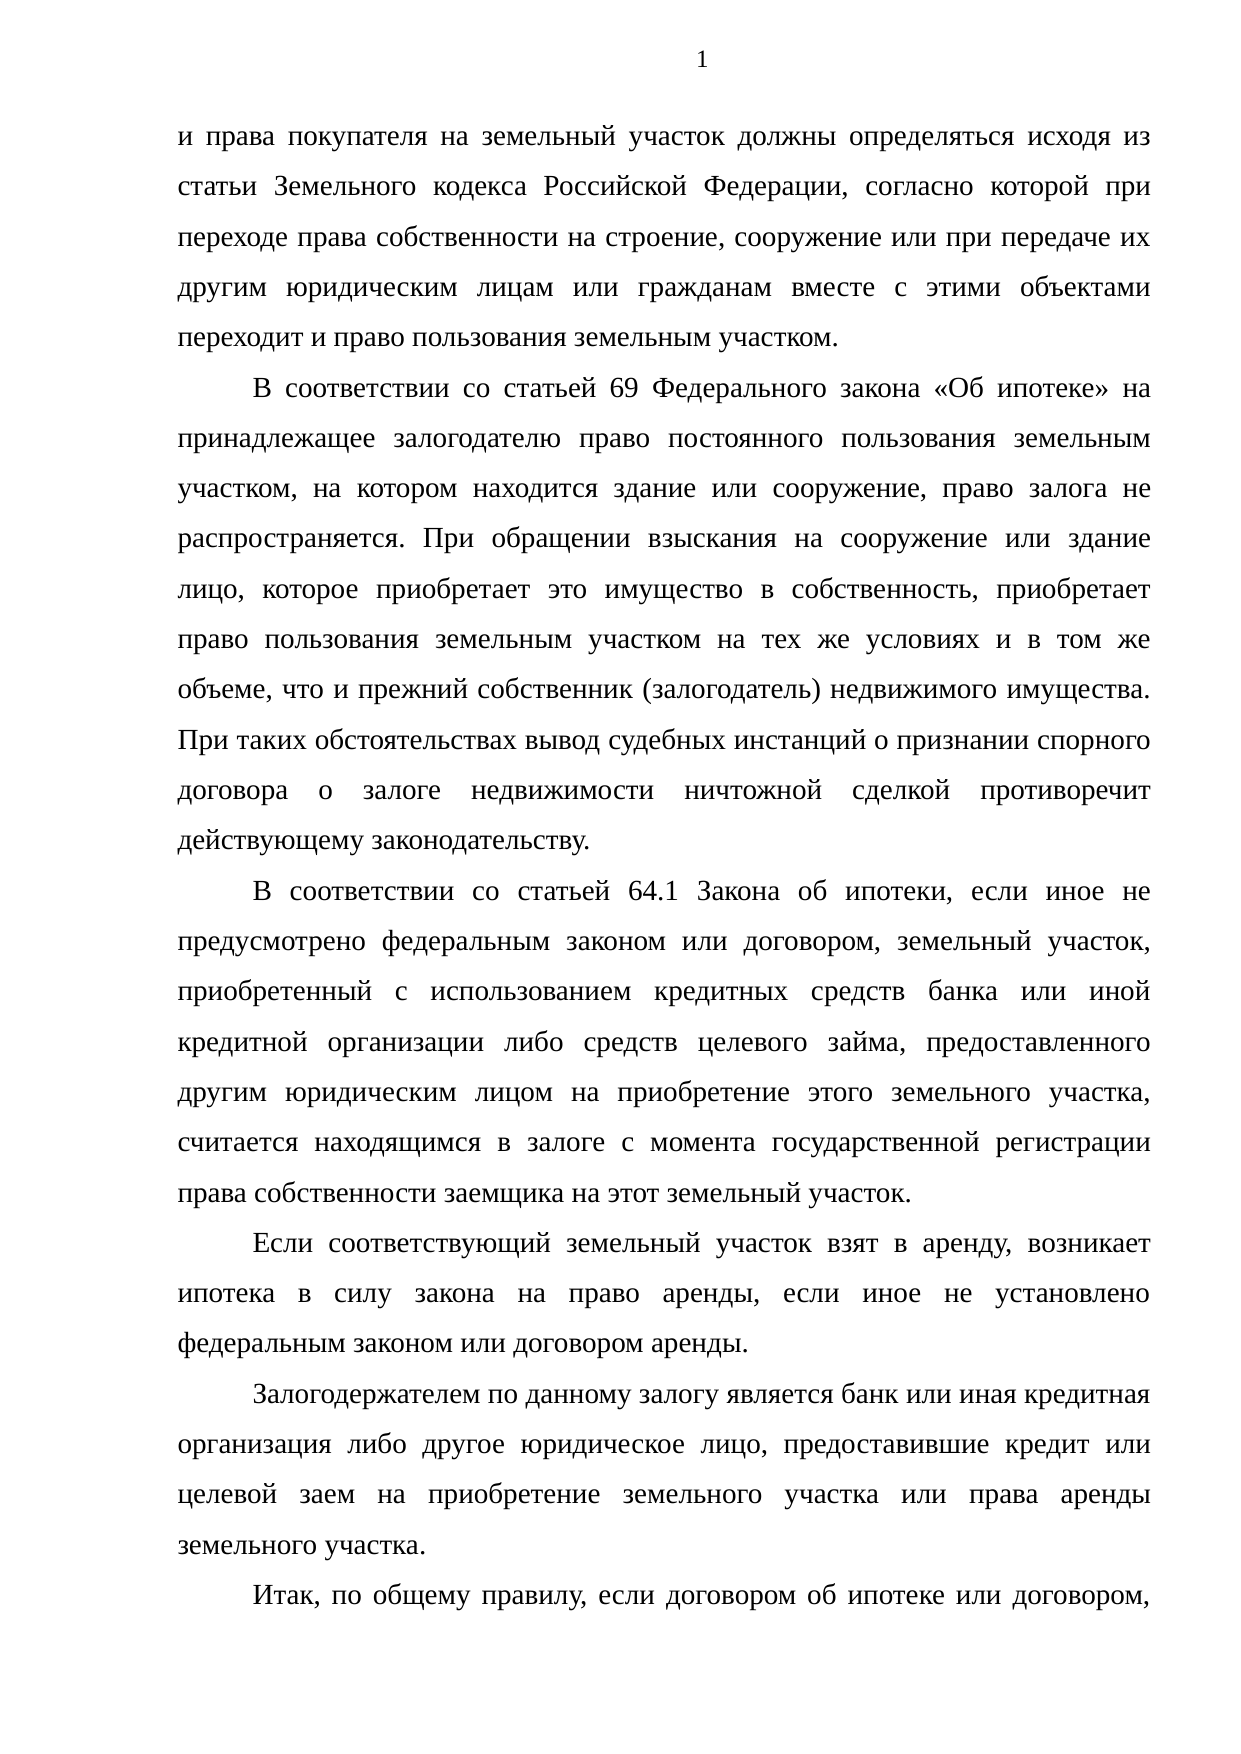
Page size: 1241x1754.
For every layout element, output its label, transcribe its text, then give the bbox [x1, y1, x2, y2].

text В соответствии со статьей 69 Федерального закона «Об ипотеке» на принадлежащее залогодателю право постоянного пользования земельным участком, на котором находится здание или сооружение, право залога не распространяется. При обращении взыскания на сооружение или здание лицо, которое приобретает это имущество в собственность, приобретает право пользования земельным участком на тех же условиях и в том же объеме, что и прежний собственник (залогодатель) недвижимого имущества. При таких обстоятельствах вывод судебных инстанций о признании спорного договора о залоге недвижимости ничтожной сделкой противоречит действующему законодательству. [177, 370, 1152, 856]
text В соответствии со статьей 64.1 Закона об ипотеки, если иное не предусмотрено федеральным законом или договором, земельный участок, приобретенный с использованием кредитных средств банка или иной кредитной организации либо средств целевого займа, предоставленного другим юридическим лицом на приобретение этого земельного участка, считается находящимся в залоге с момента государственной регистрации права собственности заемщика на этот земельный участок. [177, 873, 1152, 1208]
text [177, 118, 1152, 353]
text Залогодержателем по данному залогу является банк или иная кредитная организация либо другое юридическое лицо, предоставившие кредит или целевой заем на приобретение земельного участка или права аренды земельного участка. [177, 1376, 1152, 1560]
text Если соответствующий земельный участок взят в аренду, возникает ипотека в силу закона на право аренды, если иное не установлено федеральным законом или договором аренды. [177, 1225, 1152, 1359]
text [177, 1577, 1152, 1611]
